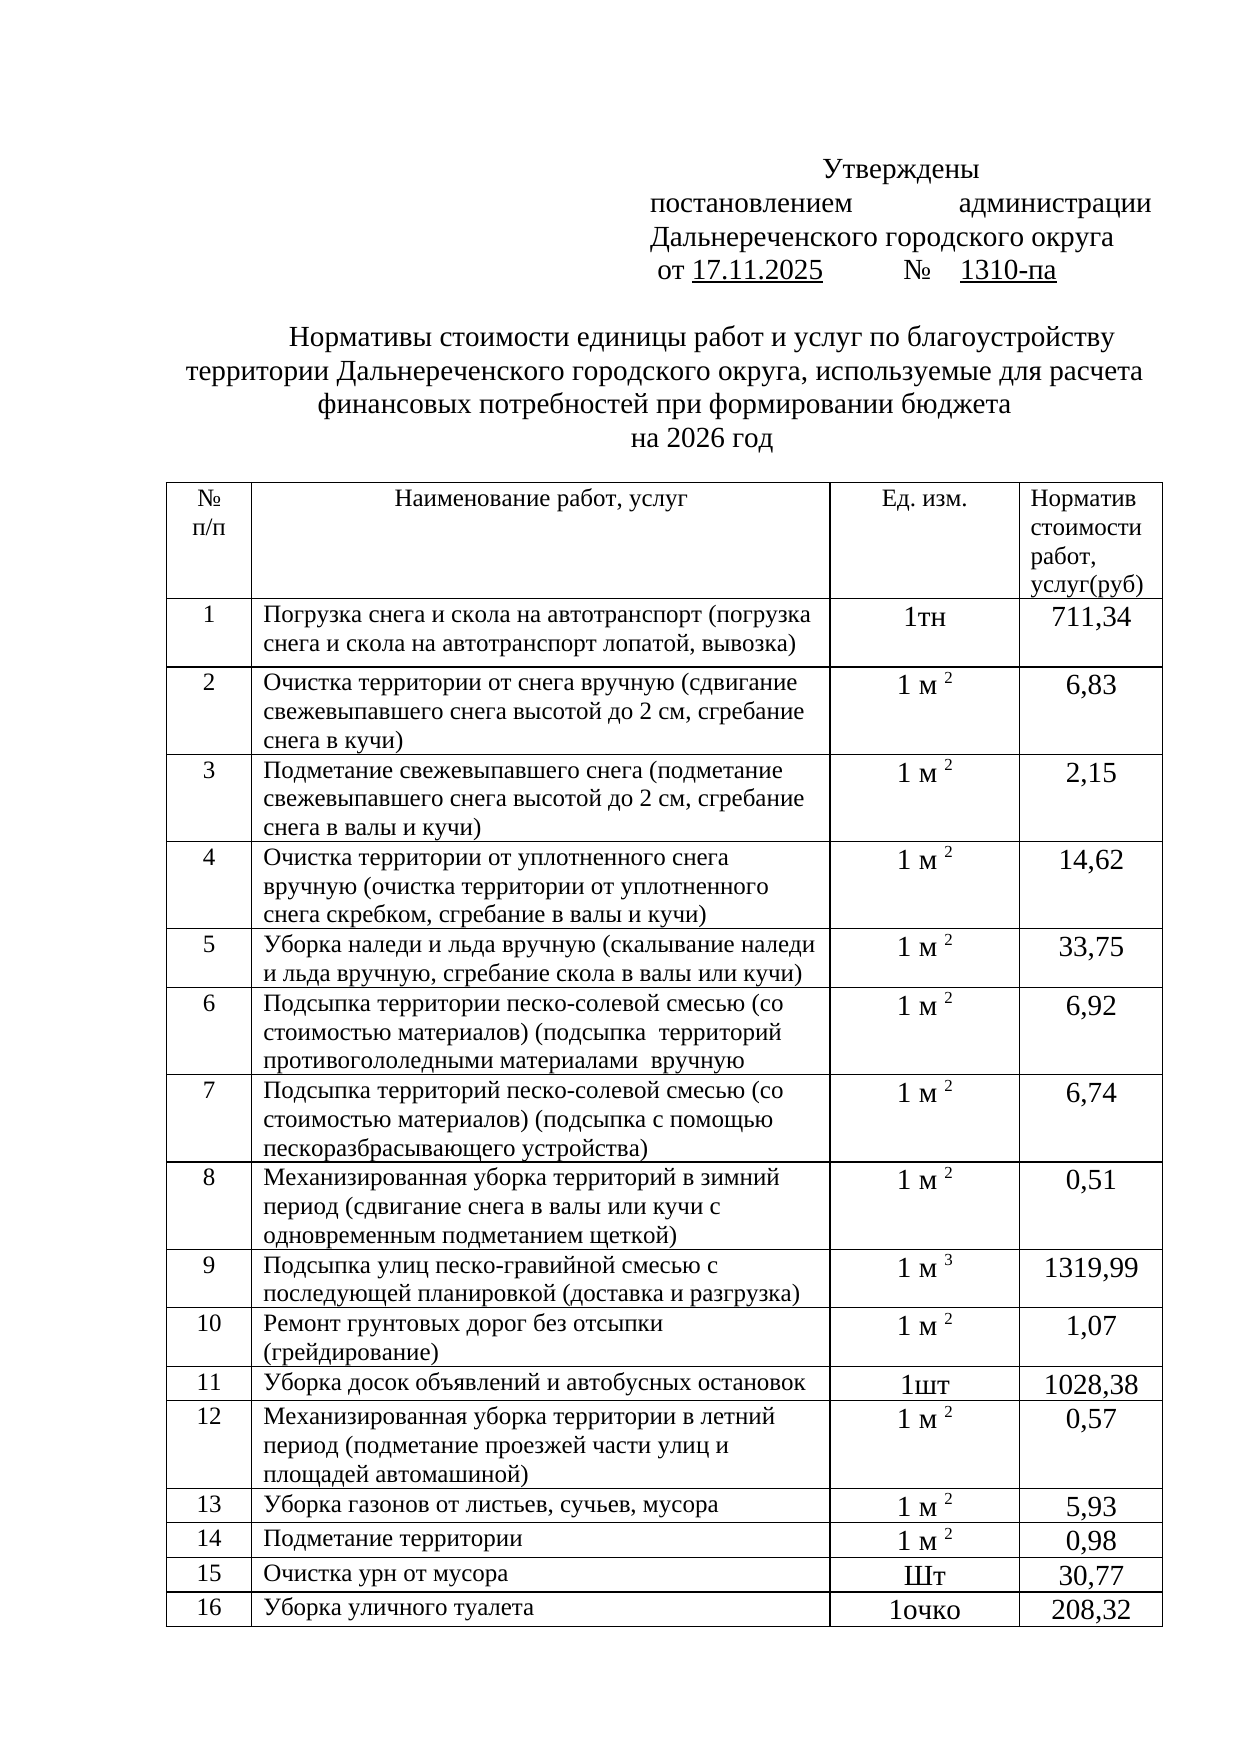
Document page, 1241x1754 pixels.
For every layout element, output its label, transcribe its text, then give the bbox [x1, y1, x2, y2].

table_cell 1319,99 [1020, 1250, 1162, 1307]
table_header Наименование работ, услуг [252, 483, 829, 598]
table_cell Уборка газонов от листьев, сучьев, мусора [252, 1489, 829, 1522]
table_cell Механизированная уборка территорий в зимний период (сдвигание снега в валы или кучи с одновременным подметанием щеткой) [252, 1163, 829, 1249]
table_cell 0,57 [1020, 1401, 1162, 1488]
table_cell 6,83 [1020, 668, 1162, 754]
table_cell 1 м 2 [831, 988, 1019, 1074]
table_cell 5 [167, 929, 251, 987]
table_cell Уборка уличного туалета [252, 1593, 829, 1626]
table_cell Подсыпка территорий песко-солевой смесью (со стоимостью материалов) (подсыпка с помощью пескоразбрасывающего устройства) [252, 1075, 829, 1161]
table_cell 1 м 2 [831, 842, 1019, 928]
table_cell 6,92 [1020, 988, 1162, 1074]
table_cell Механизированная уборка территории в летний период (подметание проезжей части улиц и площадей автомашиной) [252, 1401, 829, 1488]
table_cell 1 м 2 [831, 1163, 1019, 1249]
table_cell Очистка урн от мусора [252, 1558, 829, 1591]
table_cell Очистка территории от снега вручную (сдвигание свежевыпавшего снега высотой до 2 см, сгребание снега в кучи) [252, 668, 829, 754]
table_cell 14,62 [1020, 842, 1162, 928]
table_cell 2,15 [1020, 755, 1162, 841]
table_cell 1 [167, 599, 251, 666]
table_cell 14 [167, 1523, 251, 1557]
table_cell 208,32 [1020, 1593, 1162, 1626]
table_cell 1 м 2 [831, 1523, 1019, 1557]
table_cell 1 м 3 [831, 1250, 1019, 1307]
table_header № п/п [167, 483, 251, 598]
table_cell 8 [167, 1163, 251, 1249]
table_cell 13 [167, 1489, 251, 1522]
table_cell Подсыпка улиц песко-гравийной смесью с последующей планировкой (доставка и разгрузка) [252, 1250, 829, 1307]
table_cell 711,34 [1020, 599, 1162, 666]
table_cell 11 [167, 1367, 251, 1400]
table_cell 30,77 [1020, 1558, 1162, 1591]
table_cell Подметание территории [252, 1523, 829, 1557]
table_cell Ремонт грунтовых дорог без отсыпки (грейдирование) [252, 1308, 829, 1366]
table_cell Подметание свежевыпавшего снега (подметание свежевыпавшего снега высотой до 2 см, сгребание снега в валы и кучи) [252, 755, 829, 841]
table_header Ед. изм. [831, 483, 1019, 598]
table_cell 1 м 2 [831, 755, 1019, 841]
table_cell Шт [831, 1558, 1019, 1591]
table_cell 1,07 [1020, 1308, 1162, 1366]
table_cell 7 [167, 1075, 251, 1161]
text от 17.11.2025 № 1310-па [650, 252, 1152, 286]
text на 2026 год [177, 420, 1152, 453]
table_cell 1 м 2 [831, 929, 1019, 987]
table_cell Очистка территории от уплотненного снега вручную (очистка территории от уплотненного снега скребком, сгребание в валы и кучи) [252, 842, 829, 928]
table_cell 9 [167, 1250, 251, 1307]
table_cell 33,75 [1020, 929, 1162, 987]
table_header Норматив стоимости работ, услуг(руб) [1020, 483, 1162, 598]
table_cell 1очко [831, 1593, 1019, 1626]
table_cell 1 м 2 [831, 1075, 1019, 1161]
text постановлением администрации Дальнереченского городского округа [650, 185, 1152, 252]
table_cell 1 м 2 [831, 1308, 1019, 1366]
table_cell 4 [167, 842, 251, 928]
table_cell 1тн [831, 599, 1019, 666]
text Нормативы стоимости единицы работ и услуг по благоустройству территории Дальнереченского городского округа, используемые для расчета финансовых потребностей при формировании бюджета [177, 319, 1152, 420]
table_cell Подсыпка территории песко-солевой смесью (со стоимостью материалов) (подсыпка территорий противогололедными материалами вручную [252, 988, 829, 1074]
table_cell 12 [167, 1401, 251, 1488]
table_cell Уборка наледи и льда вручную (скалывание наледи и льда вручную, сгребание скола в валы или кучи) [252, 929, 829, 987]
table_cell 6,74 [1020, 1075, 1162, 1161]
table_cell 1шт [831, 1367, 1019, 1400]
table_cell 15 [167, 1558, 251, 1591]
table_cell 0,98 [1020, 1523, 1162, 1557]
table_cell 2 [167, 668, 251, 754]
table_cell 0,51 [1020, 1163, 1162, 1249]
table_cell 1 м 2 [831, 1489, 1019, 1522]
table_cell 3 [167, 755, 251, 841]
table_cell Погрузка снега и скола на автотранспорт (погрузка снега и скола на автотранспорт лопатой, вывозка) [252, 599, 829, 666]
table_cell 1028,38 [1020, 1367, 1162, 1400]
table_cell 6 [167, 988, 251, 1074]
text Утверждены [650, 152, 1152, 185]
table_cell 10 [167, 1308, 251, 1366]
table_cell 1 м 2 [831, 668, 1019, 754]
table_cell Уборка досок объявлений и автобусных остановок [252, 1367, 829, 1400]
table_cell 5,93 [1020, 1489, 1162, 1522]
table_cell 16 [167, 1593, 251, 1626]
table_cell 1 м 2 [831, 1401, 1019, 1488]
